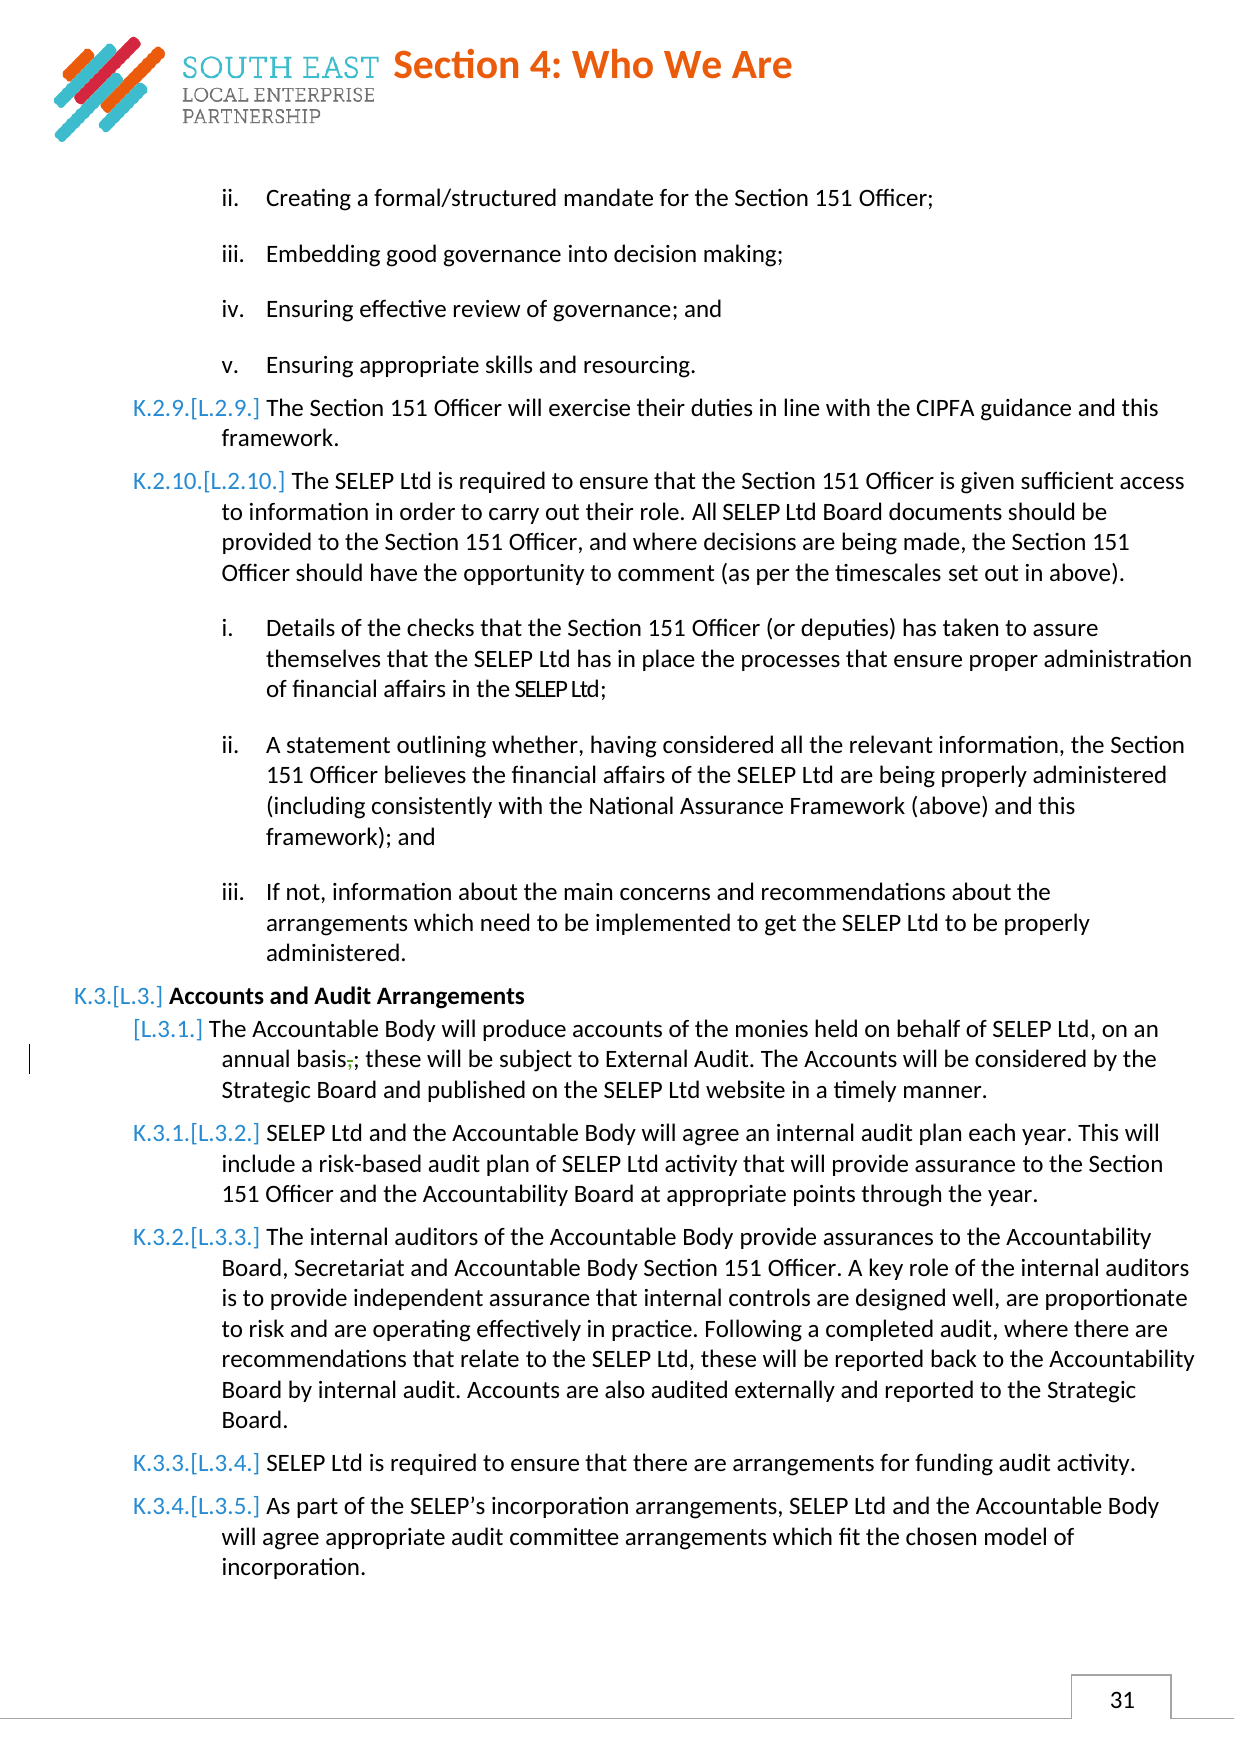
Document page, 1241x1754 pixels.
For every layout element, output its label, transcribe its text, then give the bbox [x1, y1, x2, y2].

subtitle Ensuring appropriate skills and resourcing. [221, 349, 1196, 379]
subtitle Embedding good governance into decision making; [221, 238, 1196, 268]
subtitle SELEP Ltd and the Accountable Body will agree an internal audit plan each year. This will include a risk-based audit plan of SELEP Ltd activity that will provide assurance to the Section 151 Officer and the Accountability Board at appropriate points through the year. [133, 1117, 1196, 1209]
picture [46, 28, 385, 147]
subtitle The Section 151 Officer will exercise their duties in line with the CIPFA guidance and this framework. [133, 392, 1196, 453]
subtitle The Accountable Body will produce accounts of the monies held on behalf of SELEP Ltd, on an annual basis; these will be subject to External Audit. The Accounts will be considered by the Strategic Board and published on the SELEP Ltd website in a timely manner. [133, 1013, 1196, 1105]
subtitle SELEP Ltd is required to ensure that there are arrangements for funding audit activity. [133, 1447, 1196, 1478]
subtitle A statement outlining whether, having considered all the relevant information, the Section 151 Officer believes the financial affairs of the SELEP Ltd are being properly administered (including consistently with the National Assurance Framework (D.2 above) and this framework); and [221, 729, 1196, 851]
subtitle If not, information about the main concerns and recommendations about the arrangements which need to be implemented to get the SELEP Ltd to be properly administered. [221, 876, 1196, 968]
subtitle The internal auditors of the Accountable Body provide assurances to the Accountability Board, Secretariat and Accountable Body Section 151 Officer. A key role of the internal auditors is to provide independent assurance that internal controls are designed well, are proportionate to risk and are operating effectively in practice. Following a completed audit, where there are recommendations that relate to the SELEP Ltd, these will be reported back to the Accountability Board by internal audit. Accounts are also audited externally and reported to the Strategic Board. [133, 1221, 1196, 1435]
subtitle As part of the SELEP’s incorporation arrangements, SELEP Ltd and the Accountable Body will agree appropriate audit committee arrangements which fit the chosen model of incorporation. [133, 1490, 1196, 1582]
subtitle Details of the checks that the Section 151 Officer (or deputies) has taken to assure themselves that the SELEP Ltd has in place the processes that ensure proper administration of financial affairs in the SELEP Ltd; [221, 612, 1196, 704]
subtitle Accounts and Audit Arrangements [74, 980, 1196, 1011]
subtitle Ensuring effective review of governance; and [221, 293, 1196, 324]
subtitle The SELEP Ltd is required to ensure that the Section 151 Officer is given sufficient access to information in order to carry out their role. All SELEP Ltd Board documents should be provided to the Section 151 Officer, and where decisions are being made, the Section 151 Officer should have the opportunity to comment (as per the timescales set out in L.2.3 above). [133, 465, 1196, 587]
subtitle Creating a formal/structured mandate for the Section 151 Officer; [221, 182, 1196, 213]
